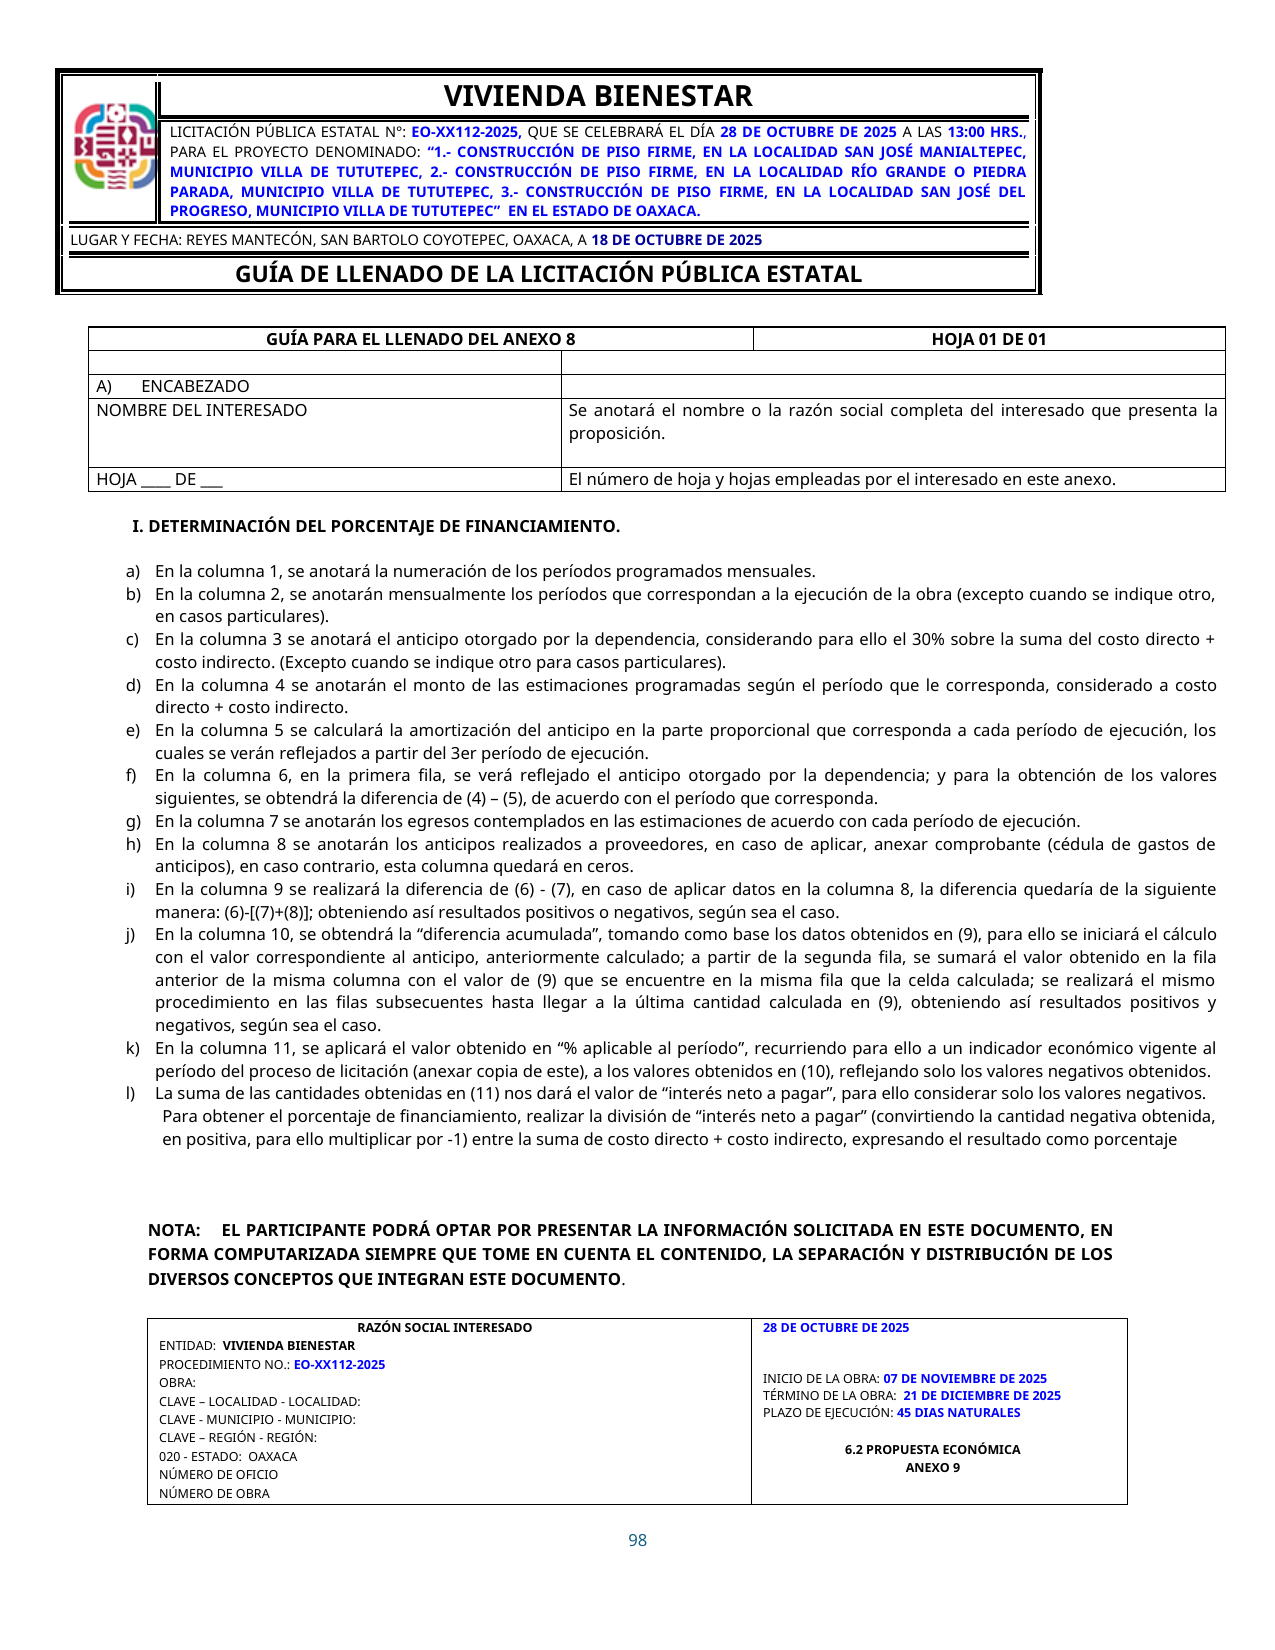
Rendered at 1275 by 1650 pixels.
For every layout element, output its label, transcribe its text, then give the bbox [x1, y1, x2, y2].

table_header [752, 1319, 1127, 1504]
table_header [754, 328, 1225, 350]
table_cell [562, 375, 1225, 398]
picture [157, 96, 170, 195]
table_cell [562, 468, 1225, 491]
picture [161, 122, 170, 195]
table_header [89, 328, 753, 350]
text NOTA: EL PARTICIPANTE PODRÁ OPTAR POR PRESENTAR LA INFORMACIÓN SOLICITADA EN ESTE DOCUMENTO, EN FORMA COMPUTARIZADA SIEMPRE QUE TOME EN CUENTA EL CONTENIDO, LA SEPARACIÓN Y DISTRIBUCIÓN DE LOS DIVERSOS CONCEPTOS QUE INTEGRAN ESTE DOCUMENTO. [148, 1218, 1114, 1290]
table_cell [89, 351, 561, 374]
picture [63, 96, 155, 195]
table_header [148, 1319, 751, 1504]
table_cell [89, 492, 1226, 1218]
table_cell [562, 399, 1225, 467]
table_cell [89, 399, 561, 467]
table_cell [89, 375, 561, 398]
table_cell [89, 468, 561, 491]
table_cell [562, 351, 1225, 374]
picture [161, 96, 170, 115]
